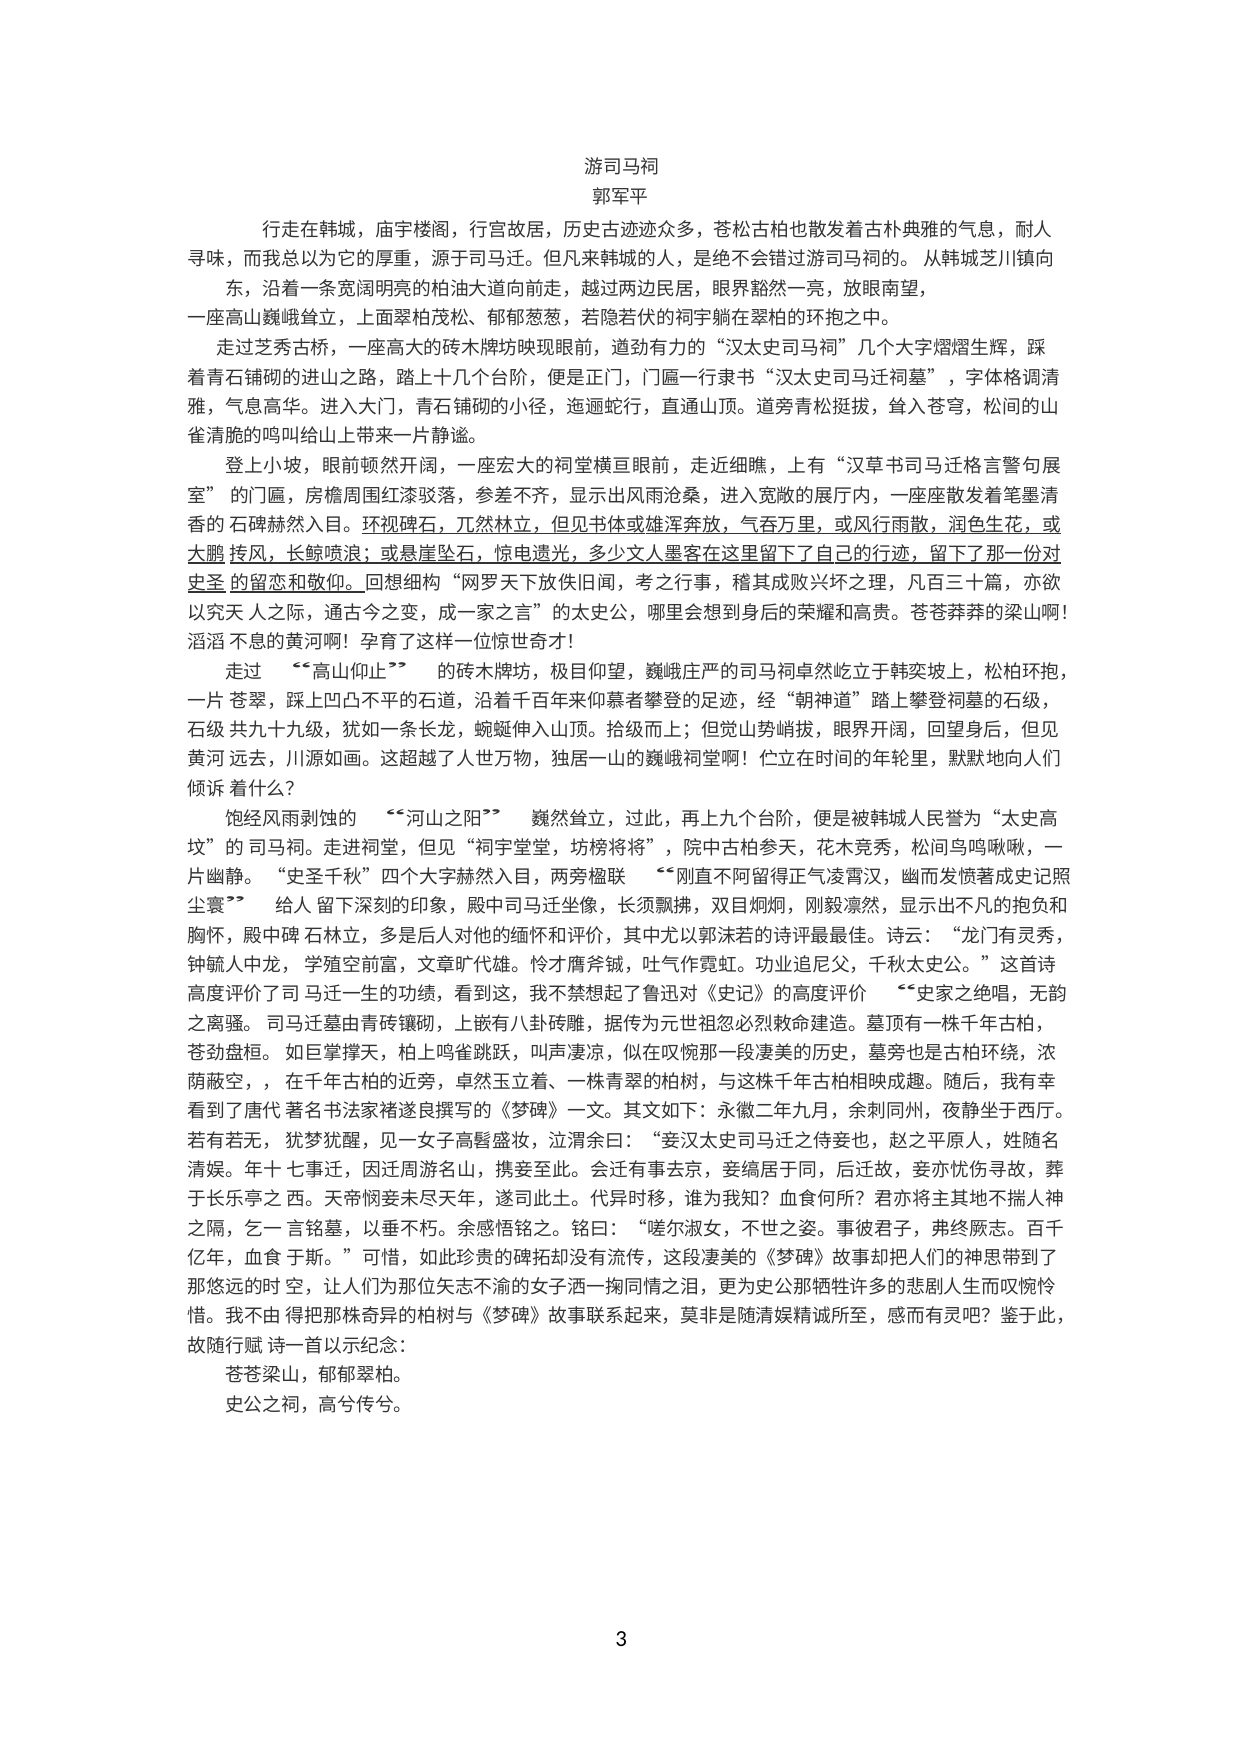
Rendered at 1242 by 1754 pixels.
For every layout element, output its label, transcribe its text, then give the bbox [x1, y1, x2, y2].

text 着青石铺砌的进山之路，踏上十几个台阶，便是正门，门匾一行隶书“汉太史司马迁祠墓”，字体格调清 雅，气息高华。进入大门，青石铺砌的小径，迤逦蛇行，直通山顶。道旁青松挺拔，耸入苍穹，松间的山 雀清脆的鸣叫给山上带来一片静谧。 [187, 362, 1061, 448]
text 走过“高山仰止”的砖木牌坊，极目仰望，巍峨庄严的司马祠卓然屹立于韩奕坡上，松柏环抱，一片 苍翠，踩上凹凸不平的石道，沿着千百年来仰慕者攀登的足迹，经“朝神道”踏上攀登祠墓的石级，石级 共九十九级，犹如一条长龙，蜿蜒伸入山顶。拾级而上；但觉山势峭拔，眼界开阔，回望身后，但见黄河 远去，川源如画。这超越了人世万物，独居一山的巍峨祠堂啊！伫立在时间的年轮里，默默地向人们倾诉 着什么？ [187, 656, 1061, 801]
text 行走在韩城，庙宇楼阁，行宫故居，历史古迹迹众多，苍松古柏也散发着古朴典雅的气息，耐人 [262, 214, 1061, 241]
text 寻味，而我总以为它的厚重，源于司马迁。但凡来韩城的人，是绝不会错过游司马祠的。 从韩城芝川镇向东，沿着一条宽阔明亮的柏油大道向前走，越过两边民居，眼界豁然一亮，放眼南望， [187, 244, 1070, 300]
text 饱经风雨剥蚀的“河山之阳”巍然耸立，过此，再上九个台阶，便是被韩城人民誉为“太史高坟”的 司马祠。走进祠堂，但见“祠宇堂堂，坊榜将将”，院中古柏参天，花木竞秀，松间鸟鸣啾啾，一片幽静。 “史圣千秋”四个大字赫然入目，两旁楹联“刚直不阿留得正气凌霄汉，幽而发愤著成史记照尘寰”给人 留下深刻的印象，殿中司马迁坐像，长须飘拂，双目炯炯，刚毅凛然，显示出不凡的抱负和胸怀，殿中碑 石林立，多是后人对他的缅怀和评价，其中尤以郭沫若的诗评最最佳。诗云：“龙门有灵秀，钟毓人中龙， 学殖空前富，文章旷代雄。怜才膺斧铖，吐气作霓虹。功业追尼父，千秋太史公。”这首诗高度评价了司 马迁一生的功绩，看到这，我不禁想起了鲁迅对《史记》的高度评价“史家之绝唱，无韵之离骚。 司马迁墓由青砖镶砌，上嵌有八卦砖雕，据传为元世祖忽必烈敕命建造。墓顶有一株千年古柏，苍劲盘桓。 如巨掌撑天，柏上鸣雀跳跃，叫声凄凉，似在叹惋那一段凄美的历史，墓旁也是古柏环绕，浓荫蔽空，， 在千年古柏的近旁，卓然玉立着、一株青翠的柏树，与这株千年古柏相映成趣。随后，我有幸看到了唐代 著名书法家褚遂良撰写的《梦碑》一文。其文如下：永徽二年九月，余刺同州，夜静坐于西厅。若有若无， 犹梦犹醒，见一女子高髫盛妆，泣渭余曰：“妾汉太史司马迁之侍妾也，赵之平原人，姓随名清娱。年十 七事迁，因迁周游名山，携妾至此。会迁有事去京，妾缟居于同，后迁故，妾亦忧伤寻故，葬于长乐亭之 西。天帝悯妾未尽天年，遂司此土。代异时移，谁为我知？血食何所？君亦将主其地不揣人神之隔，乞一 言铭墓，以垂不朽。余感悟铭之。铭曰：“嗟尔淑女，不世之姿。事彼君子，弗终厥志。百千亿年，血食 于斯。”可惜，如此珍贵的碑拓却没有流传，这段凄美的《梦碑》故事却把人们的神思带到了那悠远的时 空，让人们为那位矢志不渝的女子洒一掬同情之泪，更为史公那牺牲许多的悲剧人生而叹惋怜惜。我不由 得把那株奇异的柏树与《梦碑》故事联系起来，莫非是随清娱精诚所至，感而有灵吧？鉴于此，故随行赋 诗一首以示纪念： [187, 803, 1071, 1357]
text 登上小坡，眼前顿然开阔，一座宏大的祠堂横亘眼前，走近细瞧，上有“汉草书司马迁格言警句展室” 的门匾，房檐周围红漆驳落，参差不齐，显示出风雨沧桑，进入宽敞的展厅内，一座座散发着笔墨清香的 石碑赫然入目。环视碑石，兀然林立，但见书体或雄浑奔放，气吞万里，或风行雨散，润色生花，或大鹏 抟风，长鲸喷浪；或悬崖坠石，惊电遗光，多少文人墨客在这里留下了自己的行迹，留下了那一份对史圣 的留恋和敬仰。回想细构“网罗天下放佚旧闻，考之行事，稽其成败兴坏之理，凡百三十篇，亦欲以究天 人之际，通古今之变，成一家之言”的太史公，哪里会想到身后的荣耀和高贵。苍苍莽莽的梁山啊！滔滔 不息的黄河啊！孕育了这样一位惊世奇才！ [187, 451, 1061, 654]
text 郭军平 [262, 182, 1061, 209]
text 苍苍梁山，郁郁翠柏。 史公之祠，高兮传兮。 [225, 1360, 421, 1416]
text 一座高山巍峨耸立，上面翠柏茂松、郁郁葱葱，若隐若伏的祠宇躺在翠柏的环抱之中。 [187, 303, 1061, 330]
text 游司马祠 [579, 150, 664, 179]
text 走过芝秀古桥，一座高大的砖木牌坊映现眼前，遒劲有力的“汉太史司马祠”几个大字熠熠生辉，踩 [196, 332, 1061, 359]
